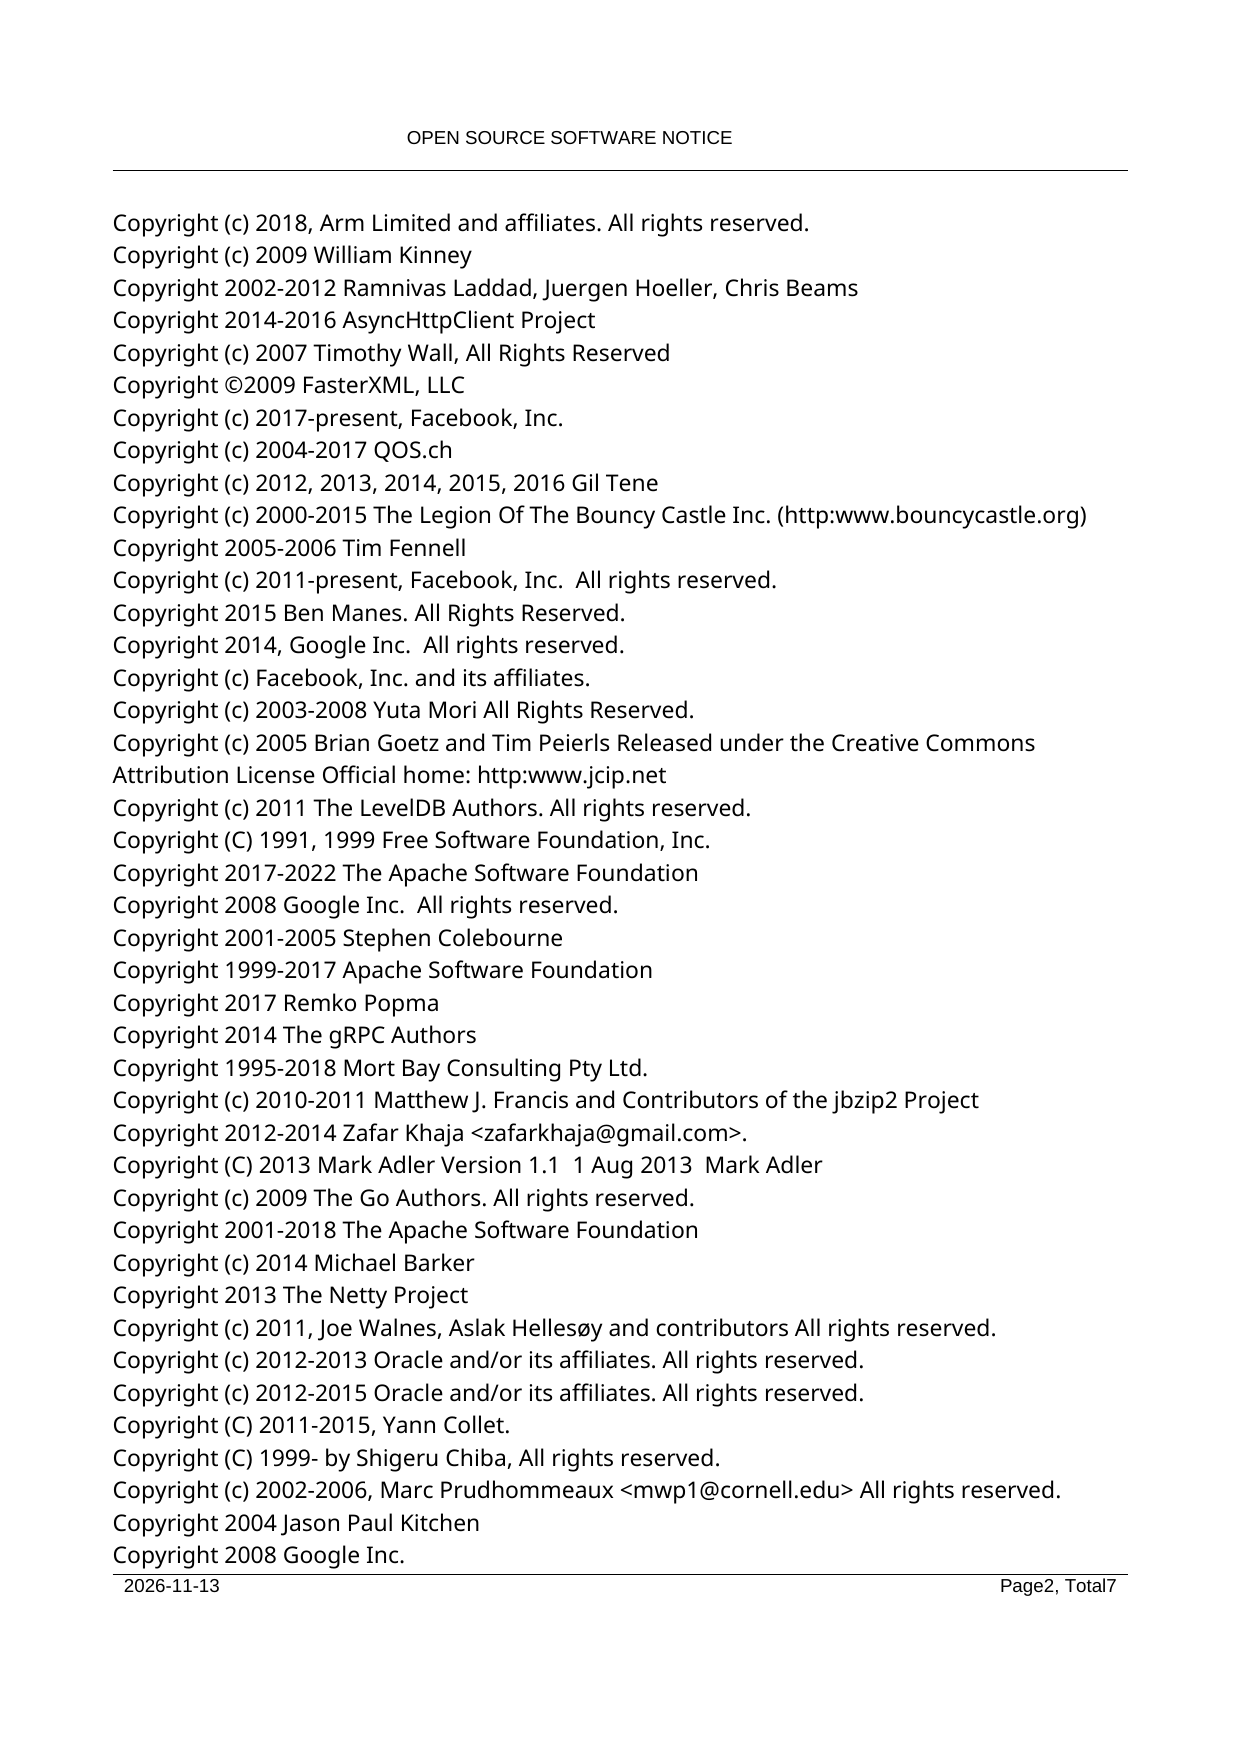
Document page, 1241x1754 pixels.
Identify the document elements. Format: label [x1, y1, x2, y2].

text [112, 206, 1128, 1571]
